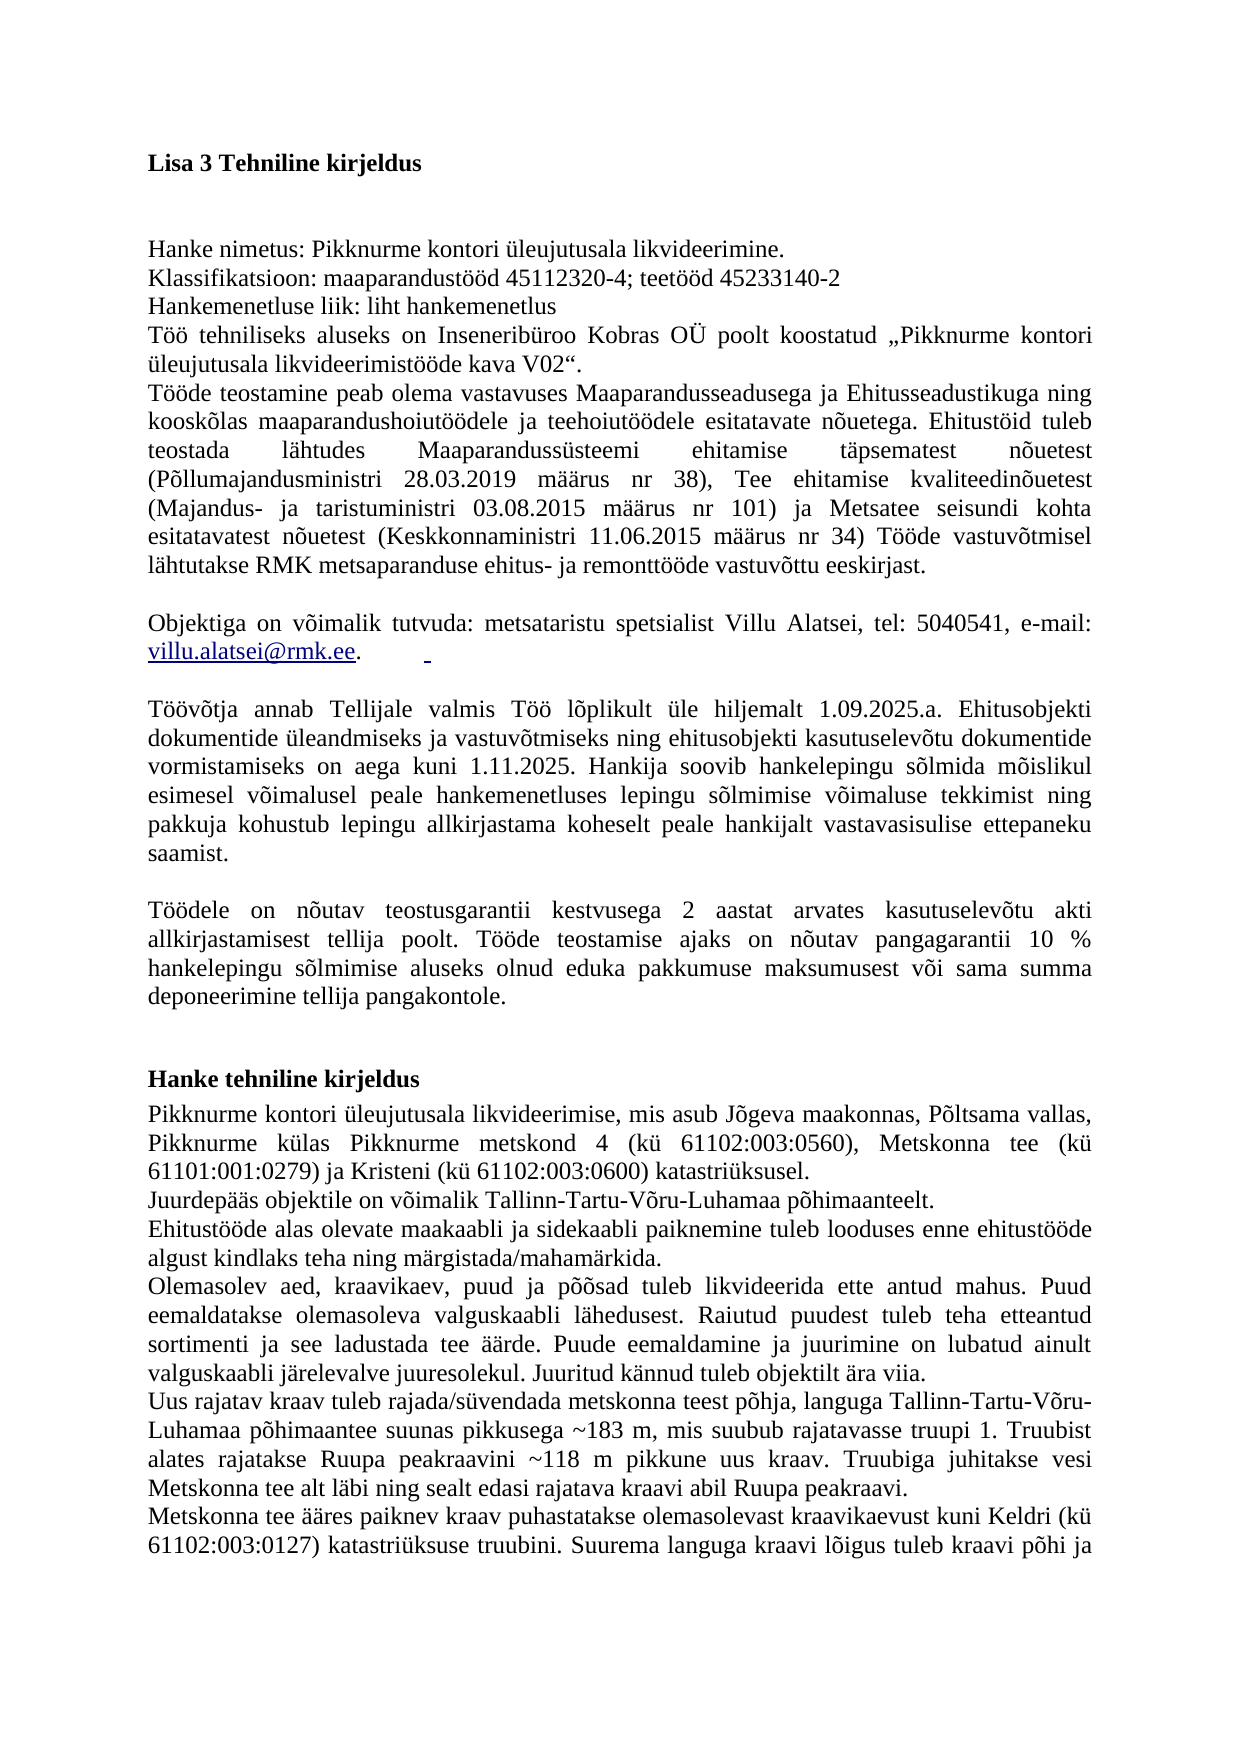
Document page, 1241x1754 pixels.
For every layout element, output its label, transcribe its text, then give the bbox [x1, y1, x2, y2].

text Tööde teostamine peab olema vastavuses Maaparandusseadusega ja Ehitusseadustikuga ning kooskõlas maaparandushoiutöödele ja teehoiutöödele esitatavate nõuetega. Ehitustöid tuleb teostada lähtudes Maaparandussüsteemi ehitamise täpsematest nõuetest (Põllumajandusministri 28.03.2019 määrus nr 38), Tee ehitamise kvaliteedinõuetest (Majandus- ja taristuministri 03.08.2015 määrus nr 101) ja Metsatee seisundi kohta esitatavatest nõuetest (Keskkonnaministri 11.06.2015 määrus nr 34) Tööde vastuvõtmisel lähtutakse RMK metsaparanduse ehitus- ja remonttööde vastuvõttu eeskirjast. [148, 378, 1093, 579]
subtitle Hanke tehniline kirjeldus [148, 1064, 1093, 1093]
text Töövõtja annab Tellijale valmis Töö lõplikult üle hiljemalt 1.09.2025.a. Ehitusobjekti dokumentide üleandmiseks ja vastuvõtmiseks ning ehitusobjekti kasutuselevõtu dokumentide vormistamiseks on aega kuni 1.11.2025. Hankija soovib hankelepingu sõlmida mõislikul esimesel võimalusel peale hankemenetluses lepingu sõlmimise võimaluse tekkimist ning pakkuja kohustub lepingu allkirjastama koheselt peale hankijalt vastavasisulise ettepaneku saamist. [148, 694, 1093, 866]
text Töödele on nõutav teostusgarantii kestvusega 2 aastat arvates kasutuselevõtu akti allkirjastamisest tellija poolt. Tööde teostamise ajaks on nõutav pangagarantii 10 % hankelepingu sõlmimise aluseks olnud eduka pakkumuse maksumusest või sama summa deponeerimine tellija pangakontole. [148, 895, 1093, 1010]
text Klassifikatsioon: maaparandustööd 45112320-4; teetööd 45233140-2 [148, 263, 1093, 291]
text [148, 1501, 1093, 1559]
text Ehitustööde alas olevate maakaabli ja sidekaabli paiknemine tuleb looduses enne ehitustööde algust kindlaks teha ning märgistada/mahamärkida. [148, 1214, 1093, 1271]
text Töö tehniliseks aluseks on Inseneribüroo Kobras OÜ poolt koostatud „Pikknurme kontori üleujutusala likvideerimistööde kava V02“. [148, 320, 1093, 378]
text Pikknurme kontori üleujutusala likvideerimise, mis asub Jõgeva maakonnas, Põltsama vallas, Pikknurme külas Pikknurme metskond 4 (kü 61102:003:0560), Metskonna tee (kü 61101:001:0279) ja Kristeni (kü 61102:003:0600) katastriüksusel. [148, 1099, 1093, 1185]
text Hankemenetluse liik: liht hankemenetlus [148, 291, 1093, 320]
text Olemasolev aed, kraavikaev, puud ja põõsad tuleb likvideerida ette antud mahus. Puud eemaldatakse olemasoleva valguskaabli lähedusest. Raiutud puudest tuleb teha etteantud sortimenti ja see ladustada tee äärde. Puude eemaldamine ja juurimine on lubatud ainult valguskaabli järelevalve juuresolekul. Juuritud kännud tuleb objektilt ära viia. [148, 1271, 1093, 1386]
text Uus rajatav kraav tuleb rajada/süvendada metskonna teest põhja, languga Tallinn-Tartu-Võru-Luhamaa põhimaantee suunas pikkusega ~183 m, mis suubub rajatavasse truupi 1. Truubist alates rajatakse Ruupa peakraavini ~118 m pikkune uus kraav. Truubiga juhitakse vesi Metskonna tee alt läbi ning sealt edasi rajatava kraavi abil Ruupa peakraavi. [148, 1386, 1093, 1501]
list Hanke nimetus: Pikknurme kontori üleujutusala likvideerimine. [148, 234, 1093, 263]
text Lisa 3 Tehniline kirjeldus [148, 148, 1093, 176]
text Objektiga on võimalik tutvuda: metsataristu spetsialist Villu Alatsei, tel: 5040541, e-mail: villu.alatsei@rmk.ee. [148, 608, 1093, 665]
text Juurdepääs objektile on võimalik Tallinn-Tartu-Võru-Luhamaa põhimaanteelt. [148, 1185, 1093, 1214]
